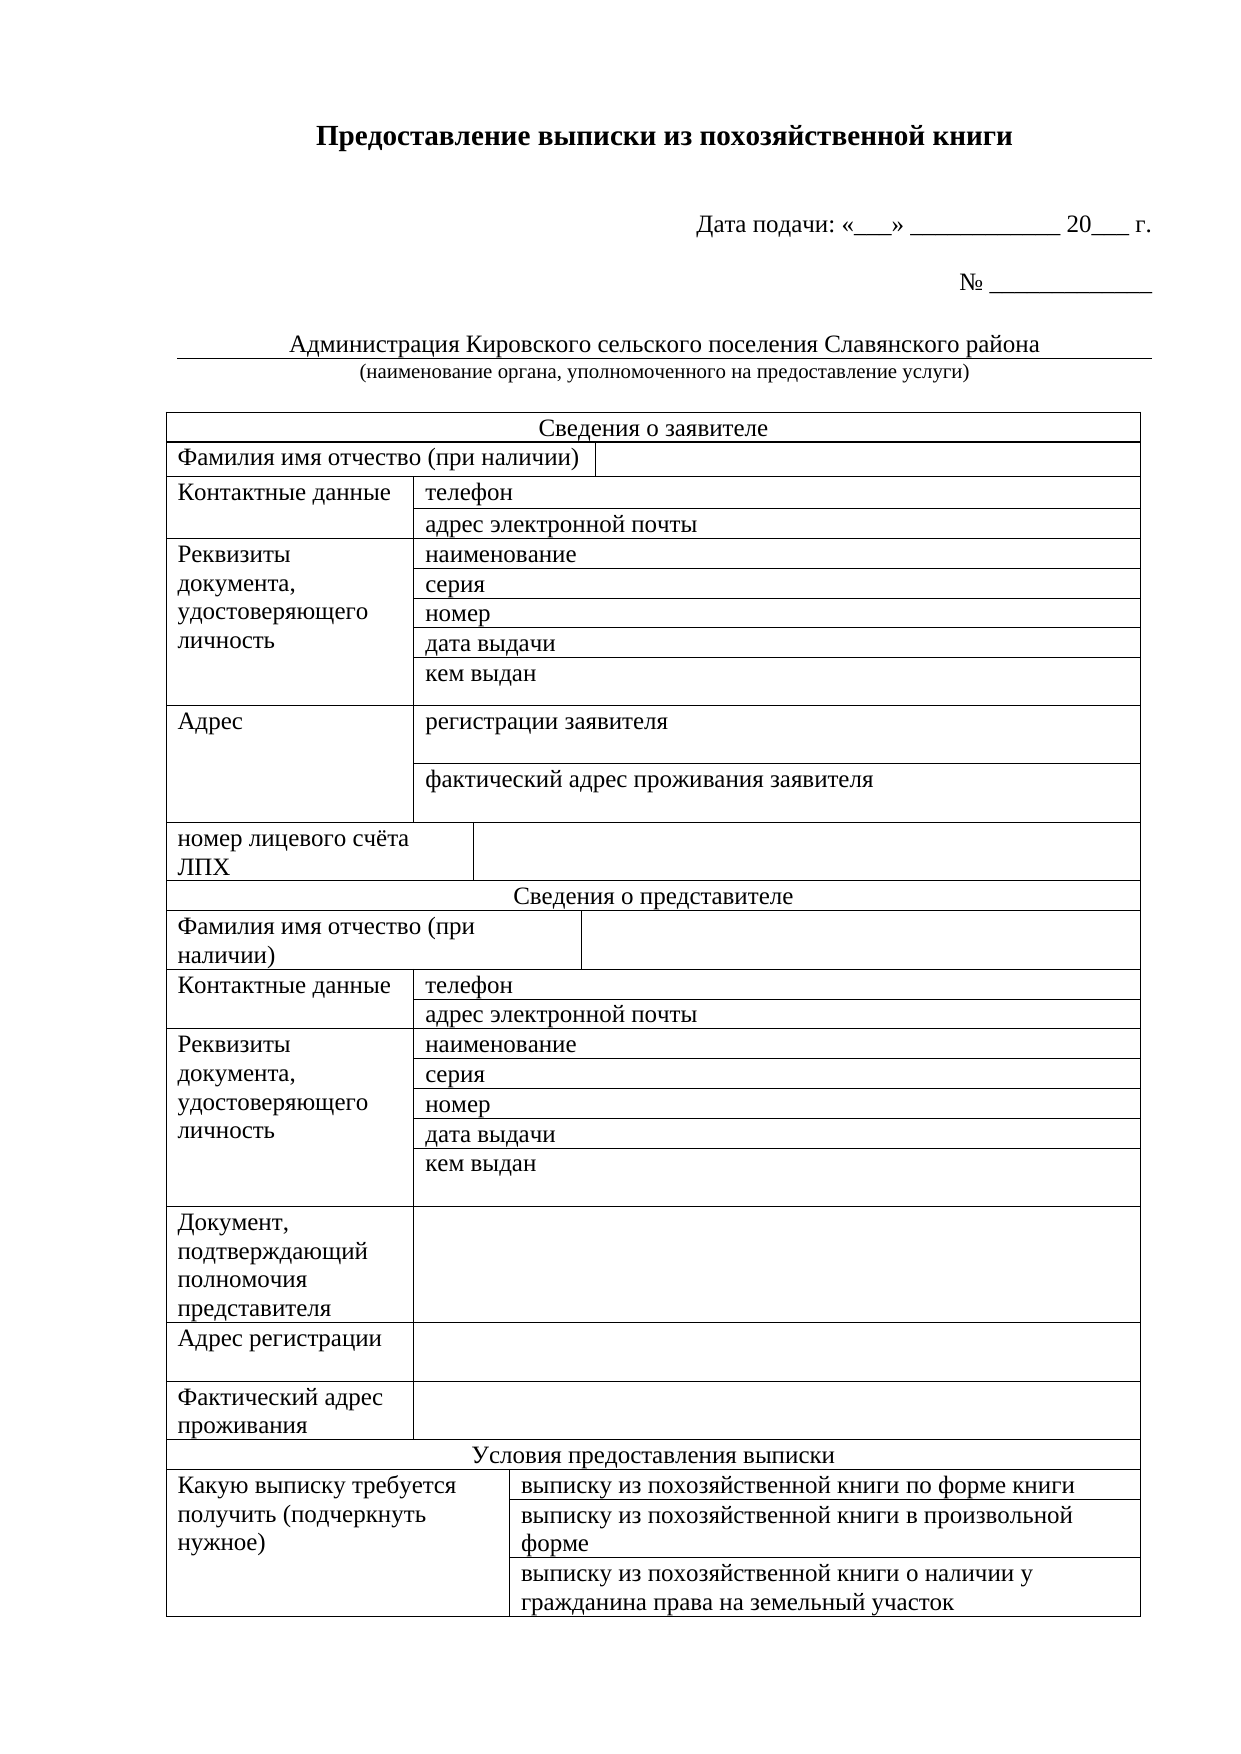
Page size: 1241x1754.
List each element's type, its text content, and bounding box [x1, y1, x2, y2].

table_cell номер [414, 1089, 1140, 1118]
table_cell [414, 1323, 1140, 1381]
table_header Сведения о заявителе [167, 413, 1140, 441]
text Предоставление выписки из похозяйственной книги [177, 118, 1152, 152]
table_cell телефон [414, 970, 1140, 998]
table_cell выписку из похозяйственной книги по форме книги [510, 1470, 1140, 1499]
table_cell Сведения о представителе [167, 881, 1140, 910]
table_cell [596, 443, 1140, 476]
table_cell дата выдачи [414, 628, 1140, 657]
table_cell серия [414, 1059, 1140, 1088]
table_cell фактический адрес проживания заявителя [414, 764, 1140, 822]
table_cell номер [414, 599, 1140, 627]
table_cell дата выдачи [414, 1119, 1140, 1147]
table_cell [582, 911, 1140, 969]
table_cell Какую выписку требуется получить (подчеркнуть нужное) [167, 1470, 509, 1616]
table_cell Реквизиты документа, удостоверяющего личность [167, 539, 413, 705]
table_cell наименование [414, 539, 1140, 568]
table_cell Условия предоставления выписки [167, 1440, 1140, 1469]
table_cell (наименование органа, уполномоченного на предоставление услуги) [177, 359, 1152, 383]
table_cell Фамилия имя отчество (при наличии) [167, 911, 581, 969]
table_cell Фактический адрес проживания [167, 1382, 413, 1439]
table_cell адрес электронной почты [414, 509, 1140, 538]
table_cell Документ, подтверждающий полномочия представителя [167, 1207, 413, 1322]
table_cell Фамилия имя отчество (при наличии) [167, 443, 595, 476]
table_cell Реквизиты документа, удостоверяющего личность [167, 1029, 413, 1206]
table_cell серия [414, 569, 1140, 597]
table_cell Адрес регистрации [167, 1323, 413, 1381]
table_cell регистрации заявителя [414, 706, 1140, 763]
table_cell [474, 823, 1140, 880]
table_cell [414, 1382, 1140, 1439]
table_cell адрес электронной почты [414, 1000, 1140, 1028]
text № _____________ [177, 267, 1152, 295]
table_cell кем выдан [414, 658, 1140, 705]
table_cell выписку из похозяйственной книги о наличии у гражданина права на земельный участок [510, 1558, 1140, 1616]
table_cell наименование [414, 1029, 1140, 1058]
table_cell телефон [414, 477, 1140, 508]
table_cell кем выдан [414, 1149, 1140, 1206]
table_header Администрация Кировского сельского поселения Славянского района [177, 329, 1152, 358]
table_cell [414, 1207, 1140, 1322]
text Дата подачи: «___» ____________ 20___ г. [177, 209, 1152, 238]
table_cell номер лицевого счёта ЛПХ [167, 823, 473, 880]
table_cell Контактные данные [167, 970, 413, 1028]
table_cell Контактные данные [167, 477, 413, 538]
table_cell выписку из похозяйственной книги в произвольной форме [510, 1500, 1140, 1557]
table_cell Адрес [167, 706, 413, 822]
